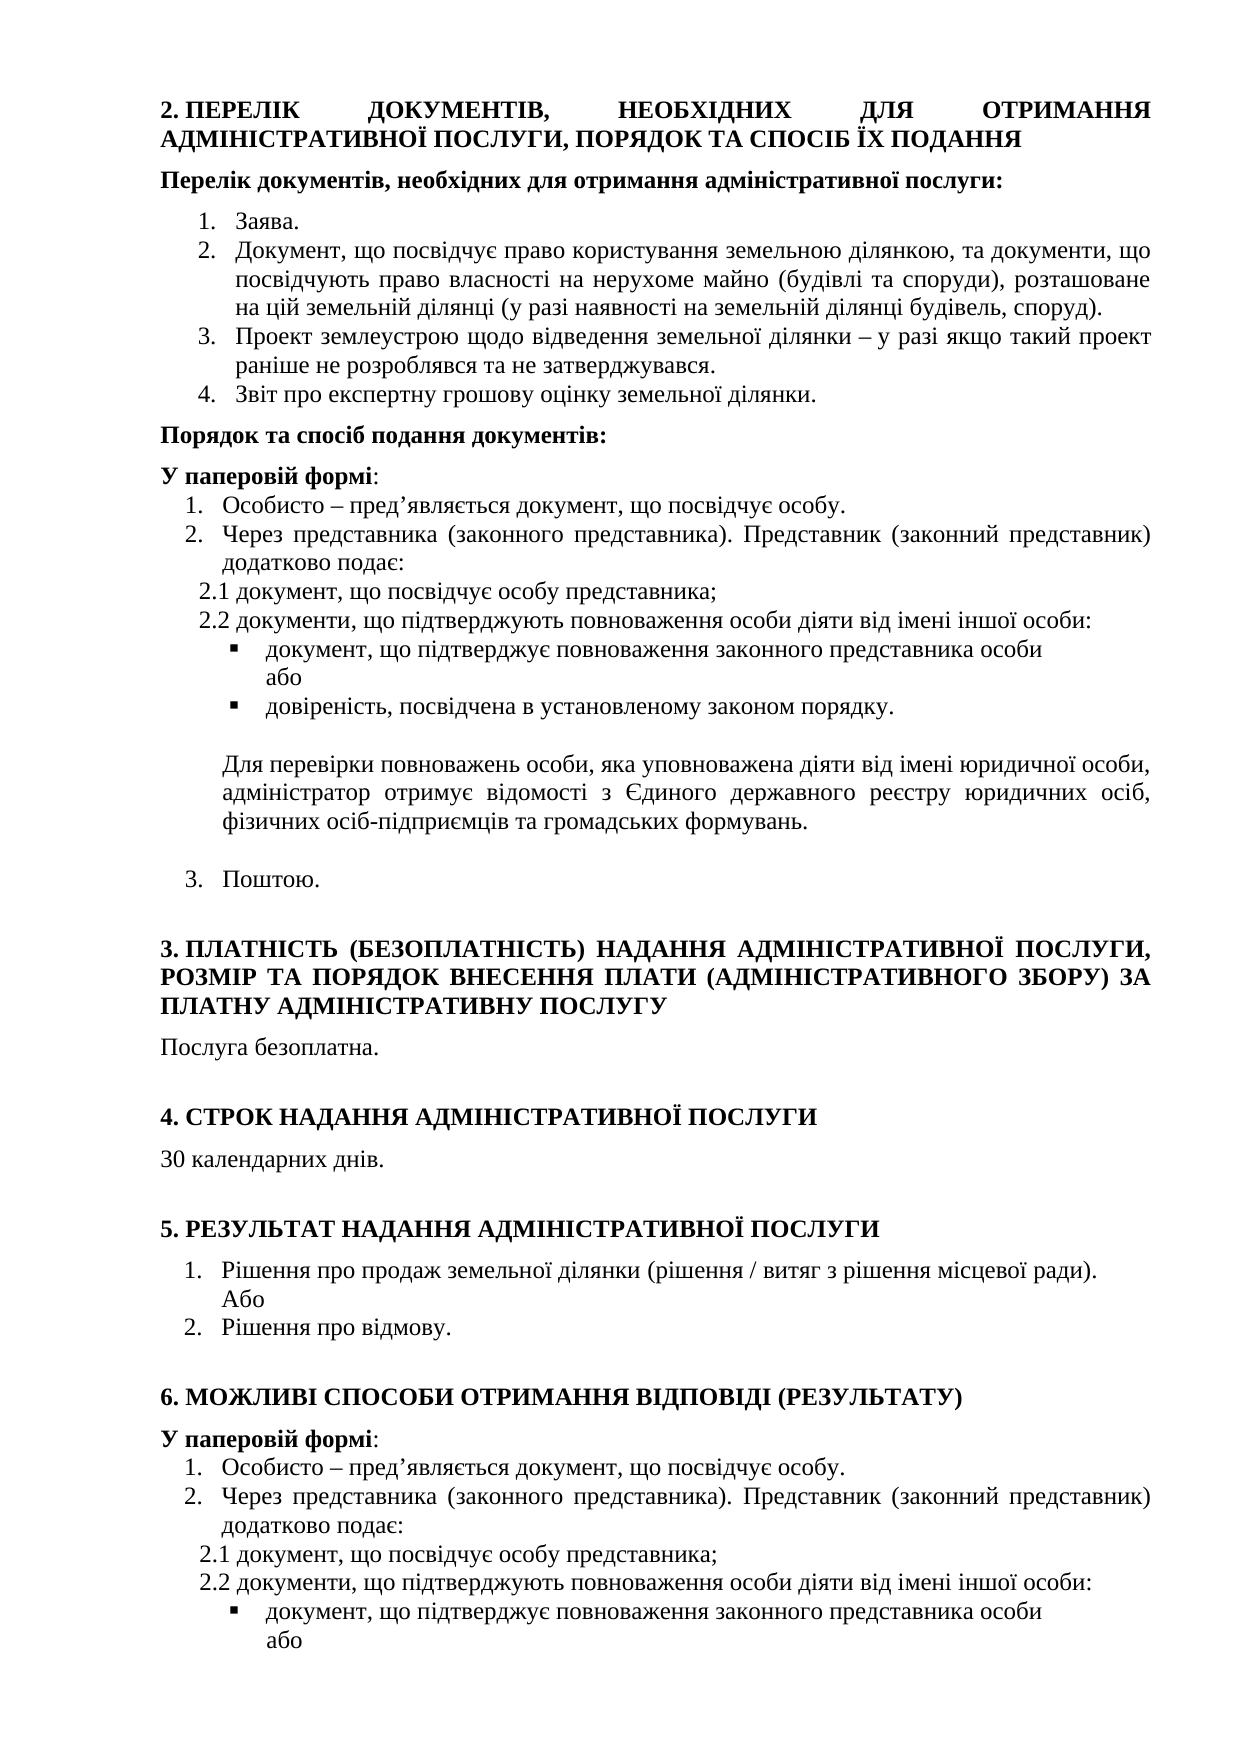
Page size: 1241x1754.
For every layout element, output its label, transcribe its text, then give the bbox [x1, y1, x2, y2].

table_cell Заява. Документ, що посвідчує право користування земельною ділянкою, та документи, що посвідчують право власності на нерухоме майно (будівлі та споруди), розташоване на цій земельній ділянці (у разі наявності на земельній ділянці будівель, споруд). Проект землеустрою щодо відведення земельної ділянки – у разі якщо такий проект раніше не розроблявся та не затверджувався. Звіт про експертну грошову оцінку земельної ділянки. [154, 200, 1158, 414]
table_cell 30 календарних днів. [154, 1138, 1158, 1179]
table_cell Рішення про продаж земельної ділянки (рішення / витяг з рішення місцевої ради). Або Рішення про відмову. [154, 1249, 1158, 1347]
table_cell Послуга безоплатна. [154, 1026, 1158, 1067]
table_cell Перелік документів, необхідних для отримання адміністративної послуги: [154, 159, 1158, 200]
table_header 6. МОЖЛИВІ СПОСОБИ ОТРИМАННЯ ВІДПОВІДІ (РЕЗУЛЬТАТУ) [154, 1376, 1158, 1417]
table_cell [154, 1418, 1158, 1660]
table_header 4. СТРОК НАДАННЯ АДМІНІСТРАТИВНОЇ ПОСЛУГИ [154, 1096, 1158, 1137]
table_header 3. ПЛАТНІСТЬ (БЕЗОПЛАТНІСТЬ) НАДАННЯ АДМІНІСТРАТИВНОЇ ПОСЛУГИ, РОЗМІР ТА ПОРЯДОК ВНЕСЕННЯ ПЛАТИ (АДМІНІСТРАТИВНОГО ЗБОРУ) ЗА ПЛАТНУ АДМІНІСТРАТИВНУ ПОСЛУГУ [154, 928, 1158, 1026]
table_header 2. ПЕРЕЛІК ДОКУМЕНТІВ, НЕОБХІДНИХ ДЛЯ ОТРИМАННЯ АДМІНІСТРАТИВНОЇ ПОСЛУГИ, ПОРЯДОК ТА СПОСІБ ЇХ ПОДАННЯ [154, 89, 1158, 159]
table_cell У паперовій формі: Особисто – пред’являється документ, що посвідчує особу. Через представника (законного представника). Представник (законний представник) додатково подає: документ, що посвідчує особу представника; документи, що підтверджують повноваження особи діяти від імені іншої особи: документ, що підтверджує повноваження законного представника особи або довіреність, посвідчена в установленому законом порядку. Для перевірки повноважень особи, яка уповноважена діяти від імені юридичної особи, адміністратор отримує відомості з Єдиного державного реєстру юридичних осіб, фізичних осіб-підприємців та громадських формувань. Поштою. [154, 455, 1158, 899]
table_cell Порядок та спосіб подання документів: [154, 414, 1158, 455]
table_header 5. РЕЗУЛЬТАТ НАДАННЯ АДМІНІСТРАТИВНОЇ ПОСЛУГИ [154, 1208, 1158, 1249]
